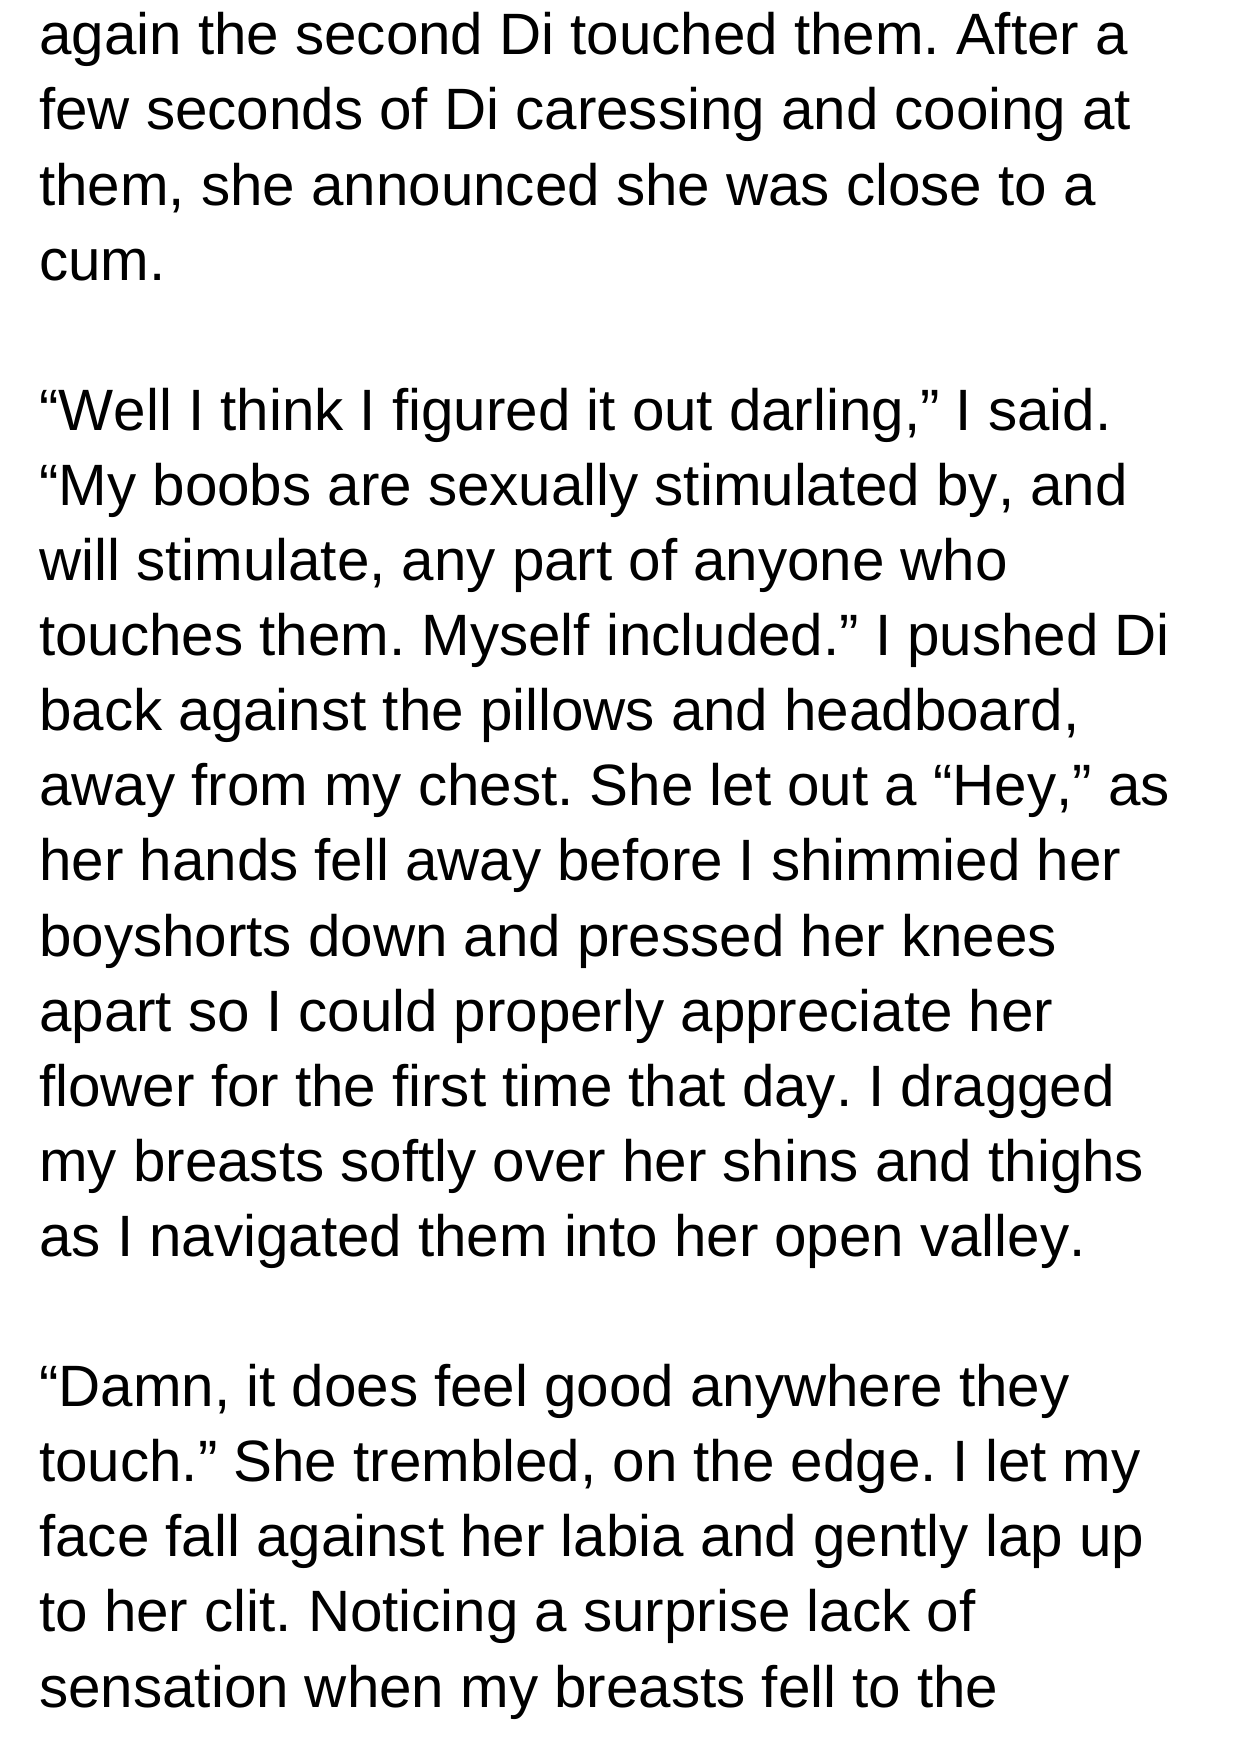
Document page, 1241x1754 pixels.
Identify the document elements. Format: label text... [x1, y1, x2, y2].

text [39, 1352, 1201, 1719]
text “Well I think I figured it out darling,” I said. “My boobs are sexually stimulated by, and will stimulate, any part of anyone who touches them. Myself included.” I pushed Di back against the pillows and headboard, away from my chest. She let out a “Hey,” as her hands fell away before I shimmied her boyshorts down and pressed her knees apart so I could properly appreciate her flower for the first time that day. I dragged my breasts softly over her shins and thighs as I navigated them into her open valley. [39, 376, 1201, 1269]
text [39, 0, 1201, 292]
